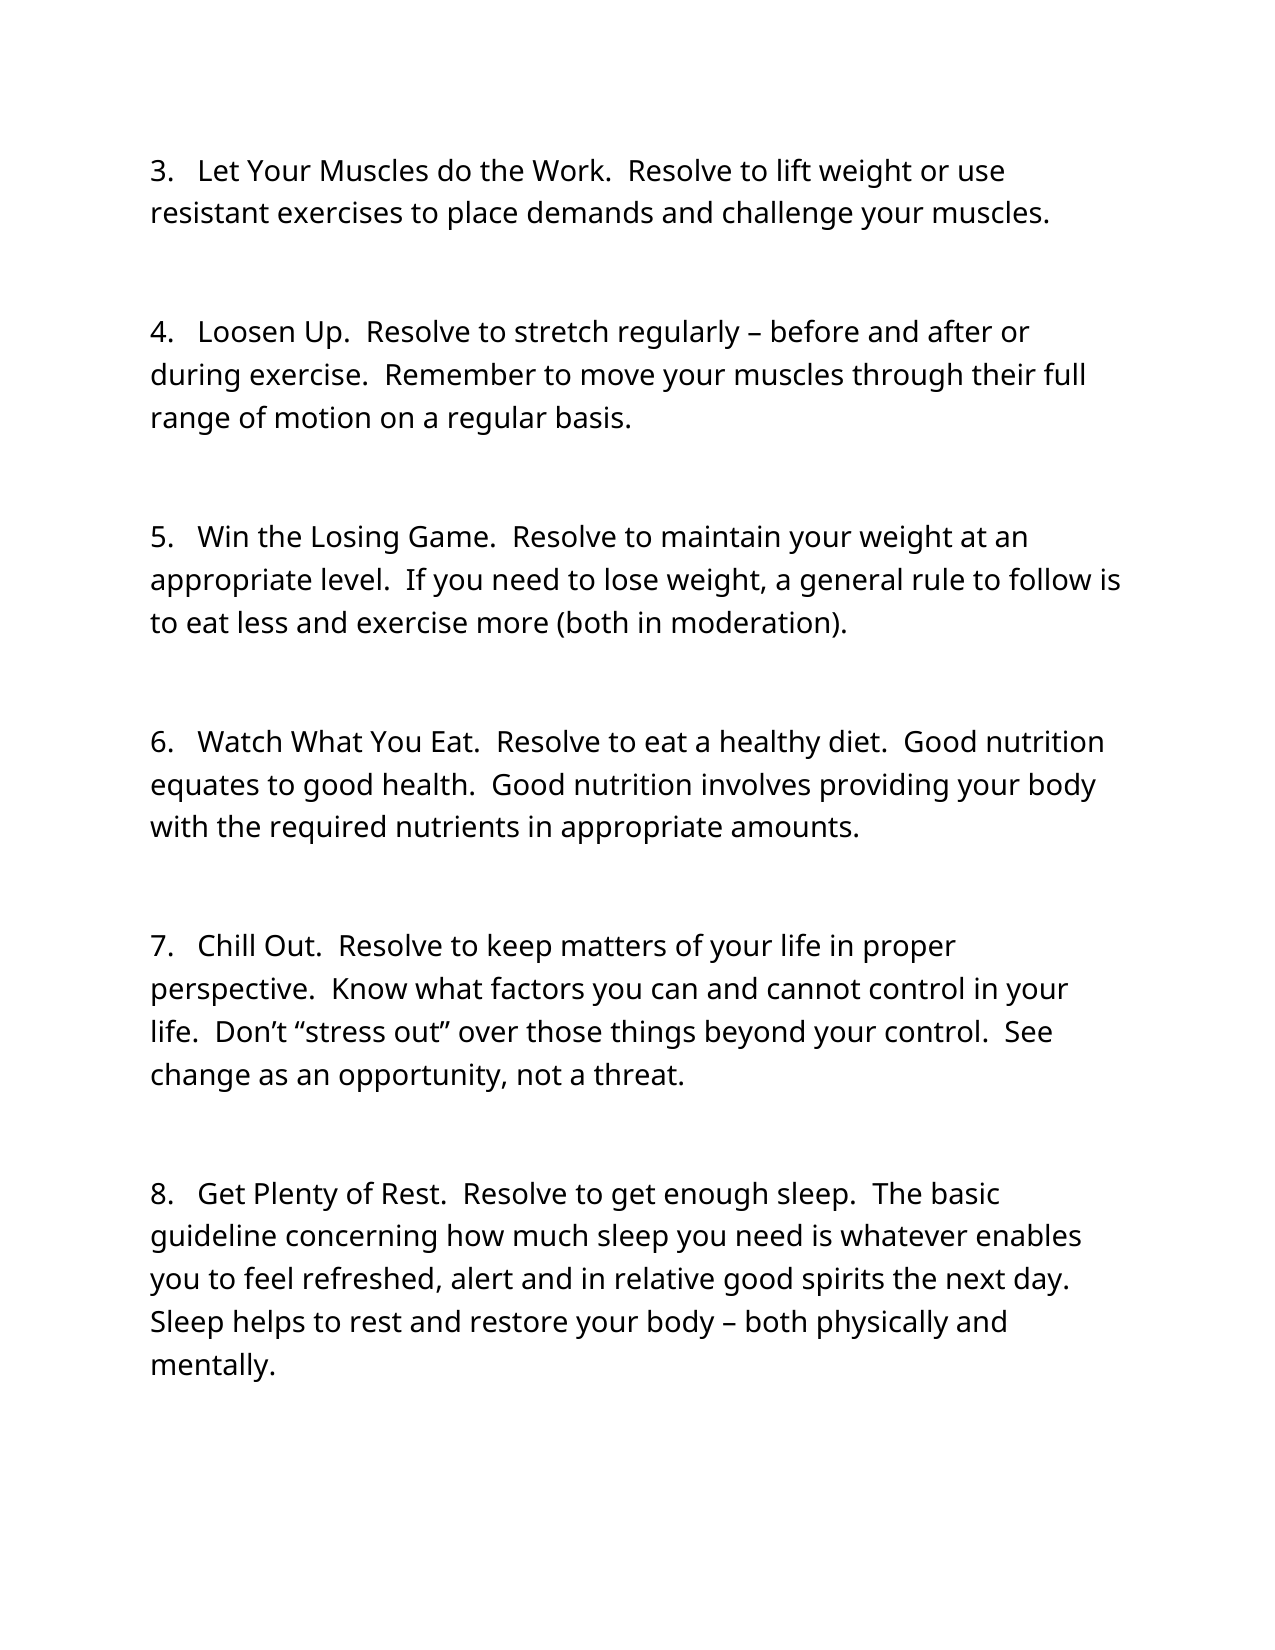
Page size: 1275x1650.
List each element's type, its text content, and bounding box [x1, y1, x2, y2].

text 4. Loosen Up. Resolve to stretch regularly – before and after or during exercise. Remember to move your muscles through their full range of motion on a regular basis. [150, 312, 1125, 437]
text 8. Get Plenty of Rest. Resolve to get enough sleep. The basic guideline concerning how much sleep you need is whatever enables you to feel refreshed, alert and in relative good spirits the next day. Sleep helps to rest and restore your body – both physically and mentally. [150, 1173, 1125, 1384]
text 5. Win the Losing Game. Resolve to maintain your weight at an appropriate level. If you need to lose weight, a general rule to follow is to eat less and exercise more (both in moderation). [150, 516, 1125, 642]
text 3. Let Your Muscles do the Work. Resolve to lift weight or use resistant exercises to place demands and challenge your muscles. [150, 150, 1125, 232]
text 6. Watch What You Eat. Resolve to eat a healthy diet. Good nutrition equates to good health. Good nutrition involves providing your body with the required nutrients in appropriate amounts. [150, 721, 1125, 846]
text 7. Chill Out. Resolve to keep matters of your life in proper perspective. Know what factors you can and cannot control in your life. Don’t “stress out” over those things beyond your control. See change as an opportunity, not a threat. [150, 926, 1125, 1094]
